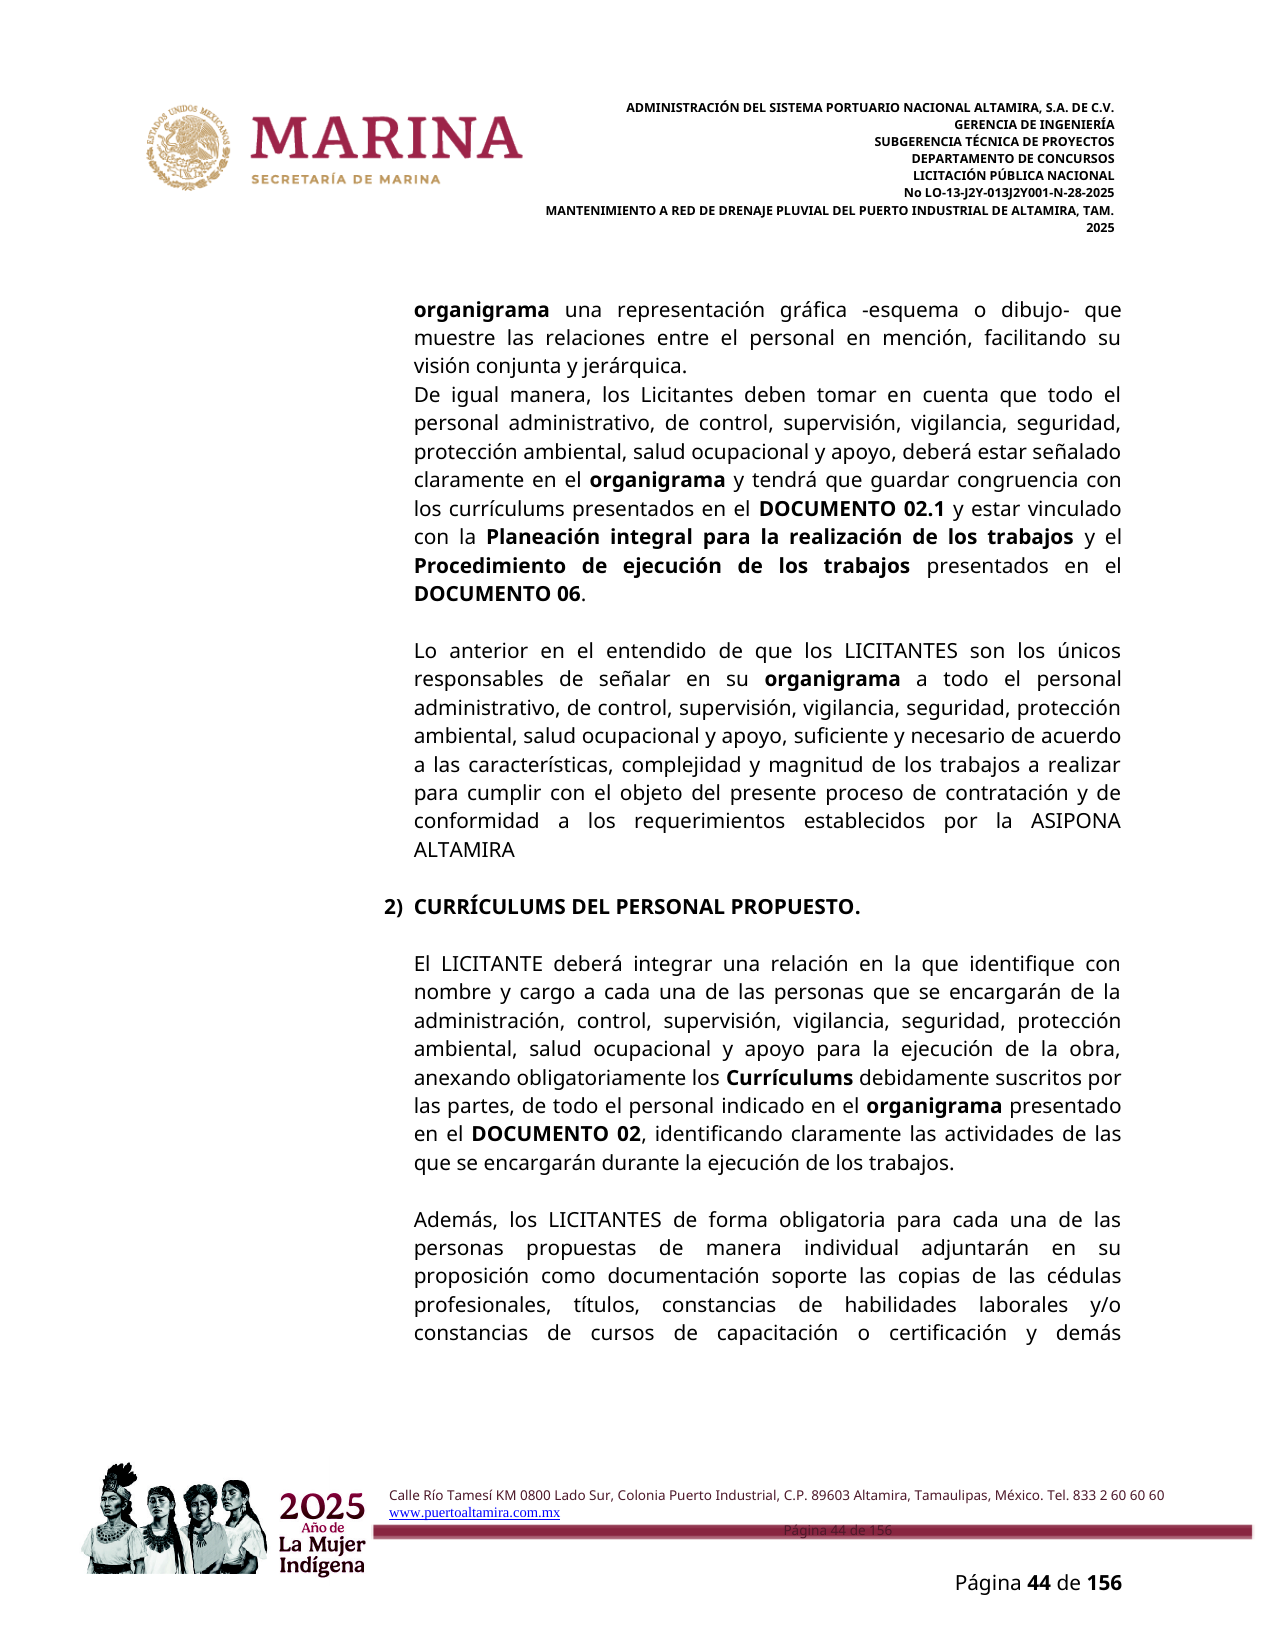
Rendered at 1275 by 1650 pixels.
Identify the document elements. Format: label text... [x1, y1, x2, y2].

list CURRÍCULUMS DEL PERSONAL PROPUESTO. [384, 892, 1122, 920]
text De igual manera, los Licitantes deben tomar en cuenta que todo el personal administrativo, de control, supervisión, vigilancia, seguridad, protección ambiental, salud ocupacional y apoyo, deberá estar señalado claramente en el organigrama y tendrá que guardar congruencia con los currículums presentados en el DOCUMENTO 02.1 y estar vinculado con la Planeación integral para la realización de los trabajos y el Procedimiento de ejecución de los trabajos presentados en el DOCUMENTO 06. [413, 380, 1122, 608]
picture [11, 1456, 1256, 1586]
list El LICITANTE deberá integrar una relación en la que identifique con nombre y cargo a cada una de las personas que se encargarán de la administración, control, supervisión, vigilancia, seguridad, protección ambiental, salud ocupacional y apoyo para la ejecución de la obra, anexando obligatoriamente los Currículums debidamente suscritos por las partes, de todo el personal indicado en el organigrama presentado en el DOCUMENTO 02, identificando claramente las actividades de las que se encargarán durante la ejecución de los trabajos. [413, 949, 1122, 1176]
text Lo anterior en el entendido de que los LICITANTES son los únicos responsables de señalar en su organigrama a todo el personal administrativo, de control, supervisión, vigilancia, seguridad, protección ambiental, salud ocupacional y apoyo, suficiente y necesario de acuerdo a las características, complejidad y magnitud de los trabajos a realizar para cumplir con el objeto del presente proceso de contratación y de conformidad a los requerimientos establecidos por la ASIPONA ALTAMIRA [413, 636, 1122, 863]
picture [146, 101, 543, 191]
